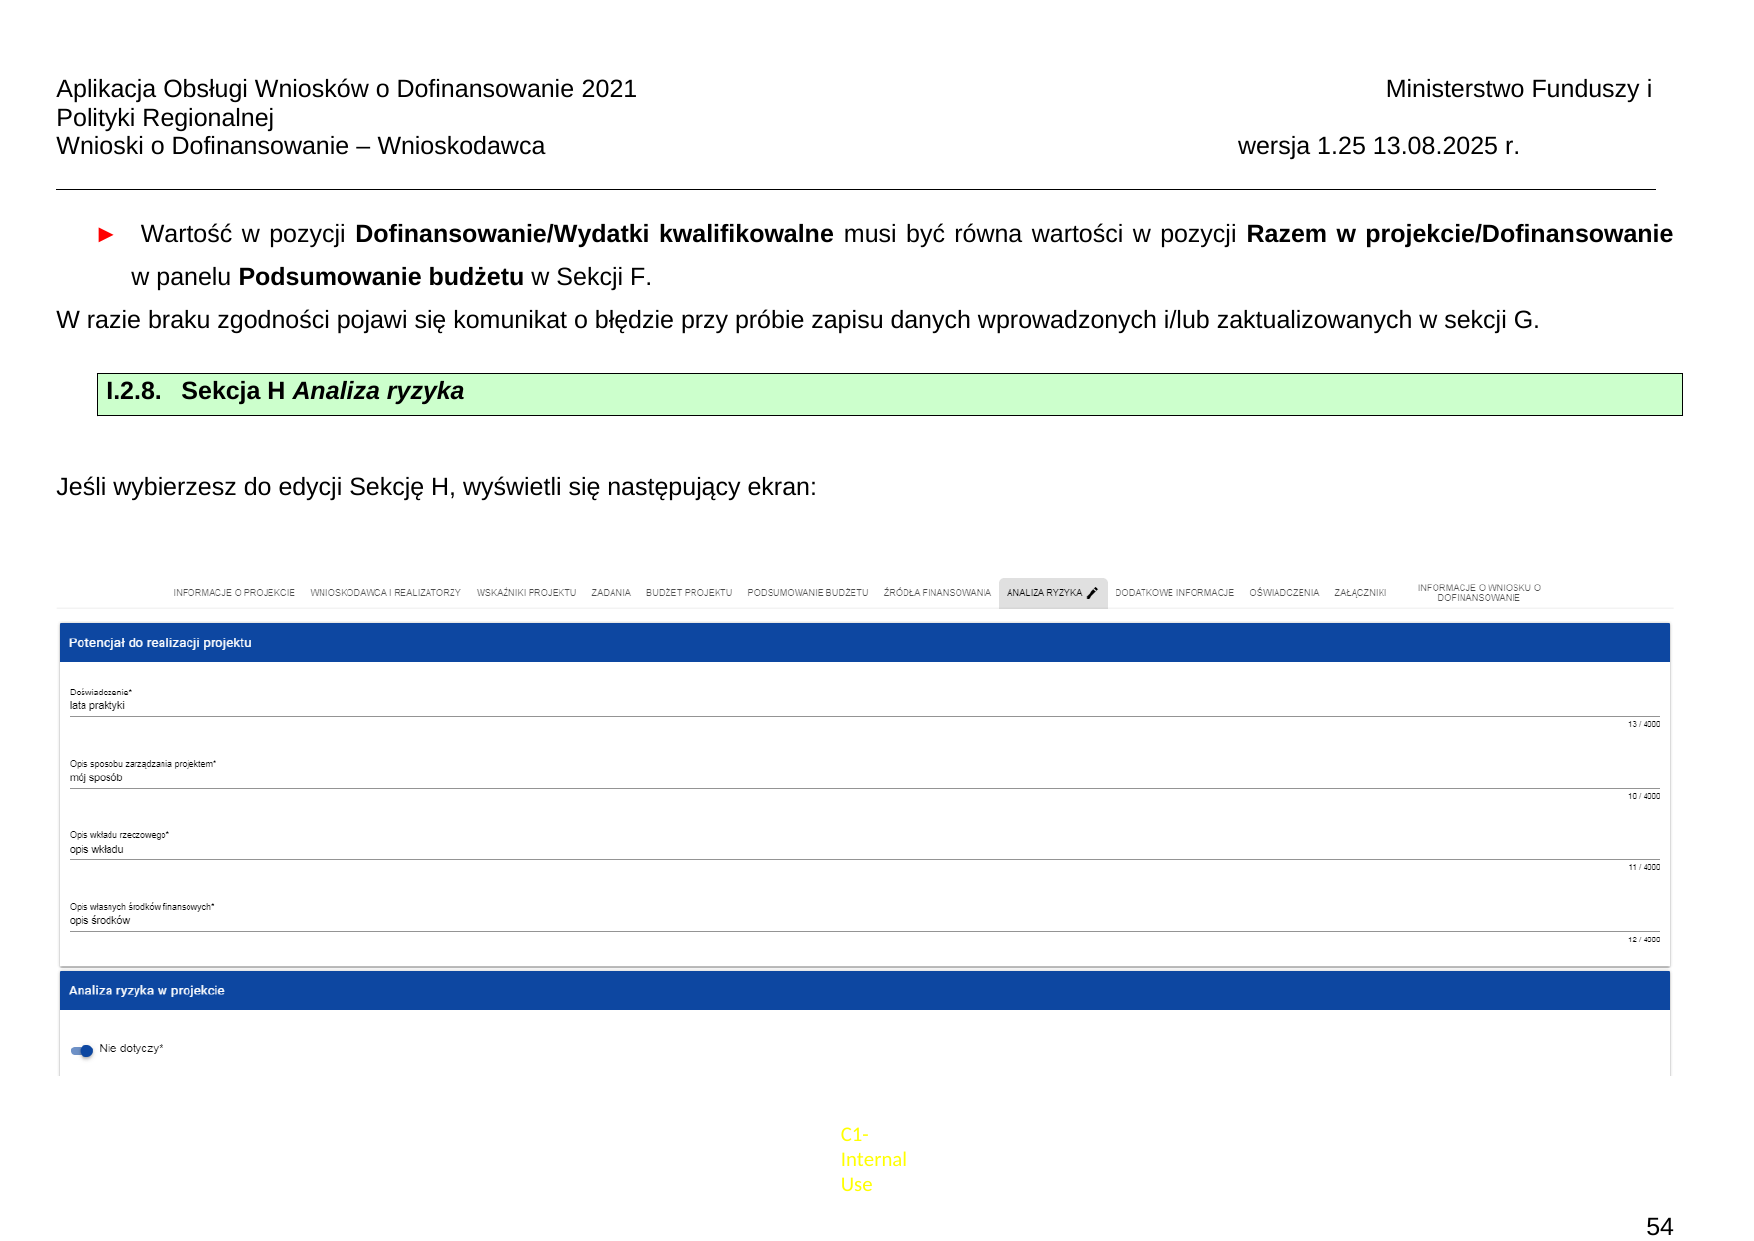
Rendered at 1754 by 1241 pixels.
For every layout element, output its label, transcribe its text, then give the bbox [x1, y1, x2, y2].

text W razie braku zgodności pojawi się komunikat o błędzie przy próbie zapisu danych wprowadzonych i/lub zaktualizowanych w sekcji G. [56, 305, 1674, 334]
text Jeśli wybierzesz do edycji Sekcję H, wyświetli się następujący ekran: [56, 471, 1674, 500]
list Wartość w pozycji Dofinansowanie/Wydatki kwalifikowalne musi być równa wartości w pozycji Razem w projekcie/Dofinansowanie w panelu Podsumowanie budżetu w Sekcji F. [94, 219, 1674, 291]
subtitle Sekcja H Analiza ryzyka [98, 374, 1682, 415]
picture [56, 557, 1674, 1076]
